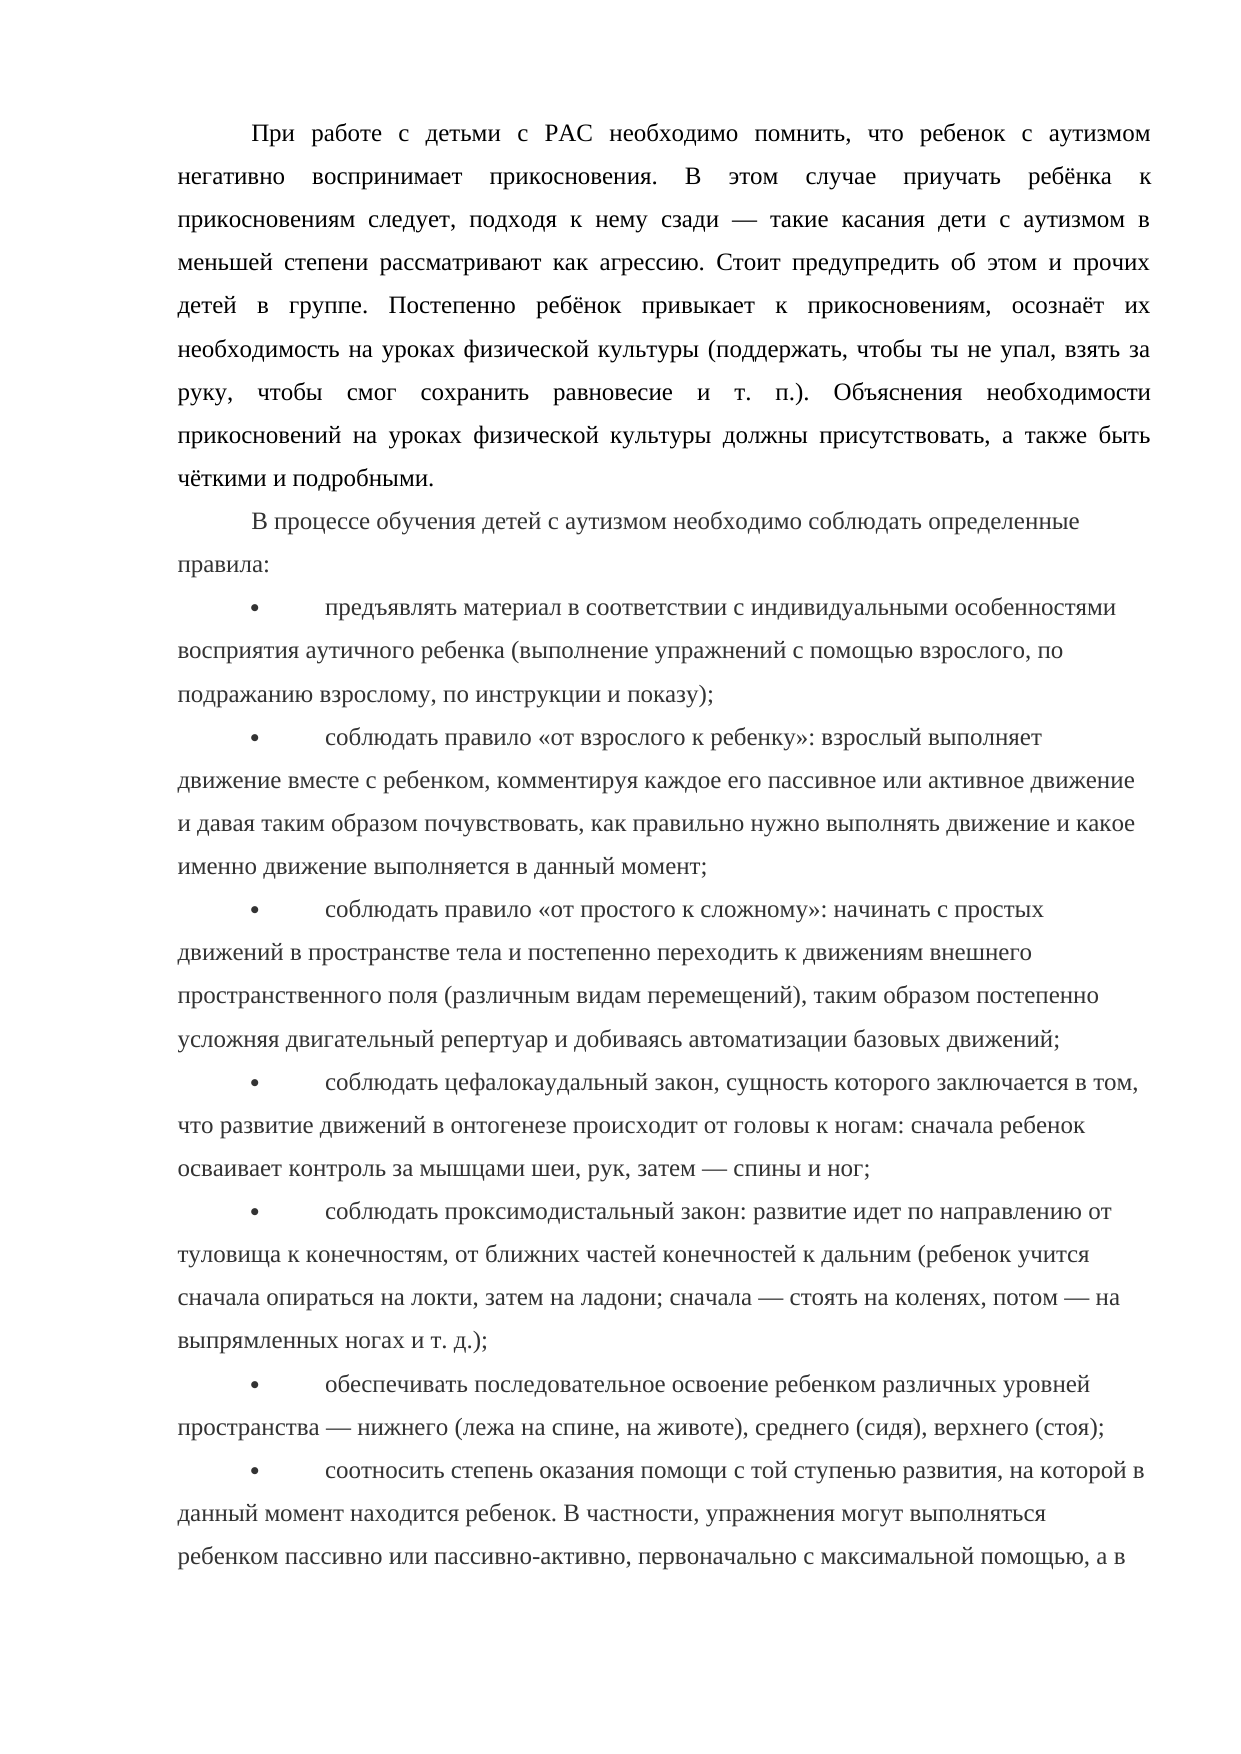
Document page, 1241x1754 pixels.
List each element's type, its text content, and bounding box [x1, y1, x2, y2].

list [177, 1455, 1152, 1570]
list соблюдать правило «от простого к сложному»: начинать с простых движений в пространстве тела и постепенно переходить к движениям внешнего пространственного поля (различным видам перемещений), таким образом постепенно усложняя двигательный репертуар и добиваясь автоматизации базовых движений; [177, 894, 1152, 1052]
list соблюдать проксимодистальный закон: развитие идет по направлению от туловища к конечностям, от ближних частей конечностей к дальним (ребенок учится сначала опираться на локти, затем на ладони; сначала — стоять на коленях, потом — на выпрямленных ногах и т. д.); [177, 1196, 1152, 1354]
list соблюдать правило «от взрослого к ребенку»: взрослый выполняет движение вместе с ребенком, комментируя каждое его пассивное или активное движение и давая таким образом почувствовать, как правильно нужно выполнять движение и какое именно движение выполняется в данный момент; [177, 722, 1152, 880]
list предъявлять материал в соответствии с индивидуальными особенностями восприятия аутичного ребенка (выполнение упражнений с помощью взрослого, по подражанию взрослому, по инструкции и показу); [177, 592, 1152, 707]
text При работе с детьми с РАС необходимо помнить, что ребенок с аутизмом негативно воспринимает прикосновения. В этом случае приучать ребёнка к прикосновениям следует, подходя к нему сзади — такие касания дети с аутизмом в меньшей степени рассматривают как агрессию. Стоит предупредить об этом и прочих детей в группе. Постепенно ребёнок привыкает к прикосновениям, осознаёт их необходимость на уроках физической культуры (поддержать, чтобы ты не упал, взять за руку, чтобы смог сохранить равновесие и т. п.). Объяснения необходимости прикосновений на уроках физической культуры должны присутствовать, а также быть чёткими и подробными. [177, 118, 1152, 492]
text В процессе обучения детей с аутизмом необходимо соблюдать определенные правила: [177, 506, 1152, 578]
list соблюдать цефалокаудальный закон, сущность которого заключается в том, что развитие движений в онтогенезе происходит от головы к ногам: сначала ребенок осваивает контроль за мышцами шеи, рук, затем — спины и ног; [177, 1067, 1152, 1182]
list обеспечивать последовательное освоение ребенком различных уровней пространства — нижнего (лежа на спине, на животе), среднего (сидя), верхнего (стоя); [177, 1369, 1152, 1441]
